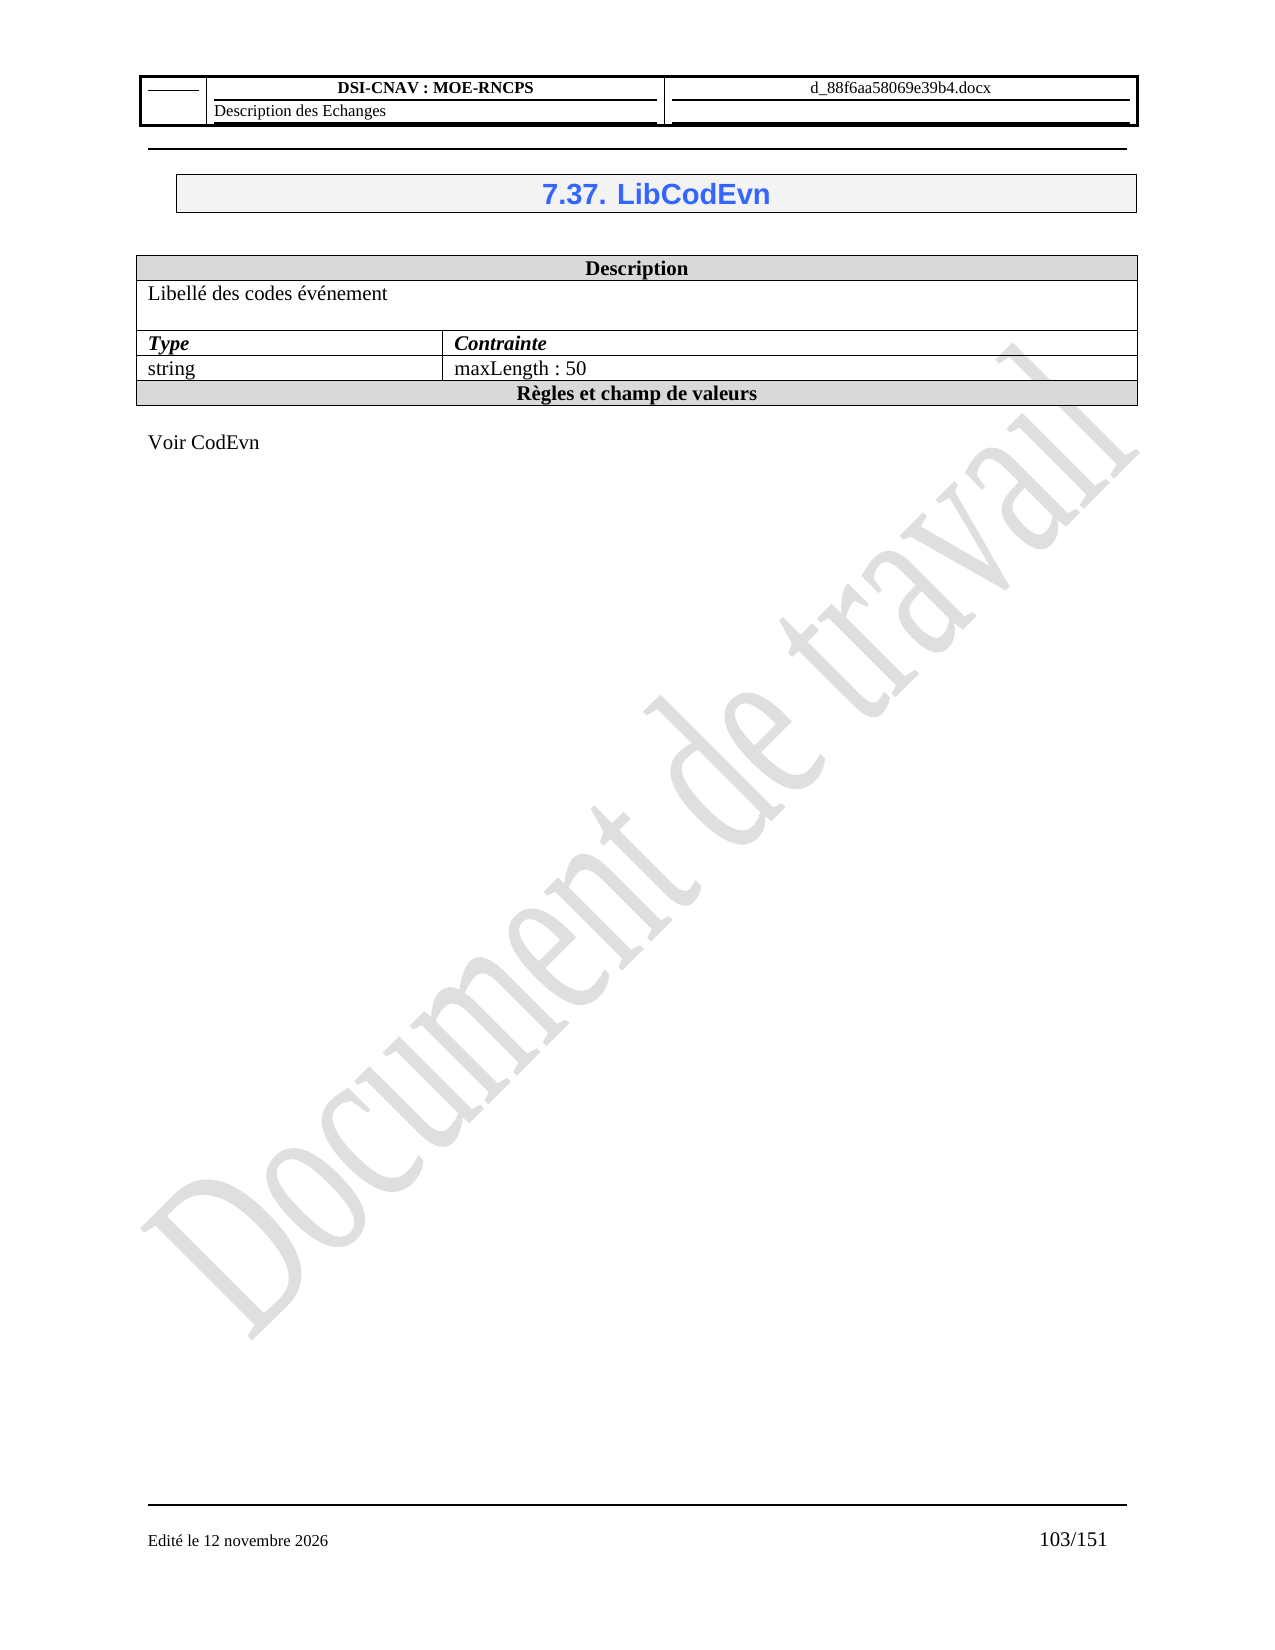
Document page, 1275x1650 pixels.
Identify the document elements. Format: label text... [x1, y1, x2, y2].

subtitle LibCodEvn [177, 175, 1136, 212]
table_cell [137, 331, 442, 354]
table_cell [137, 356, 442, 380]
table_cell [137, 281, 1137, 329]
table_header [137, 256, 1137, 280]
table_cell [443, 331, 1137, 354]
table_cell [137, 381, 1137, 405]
text Voir CodEvn [148, 430, 1127, 454]
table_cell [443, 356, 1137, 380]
